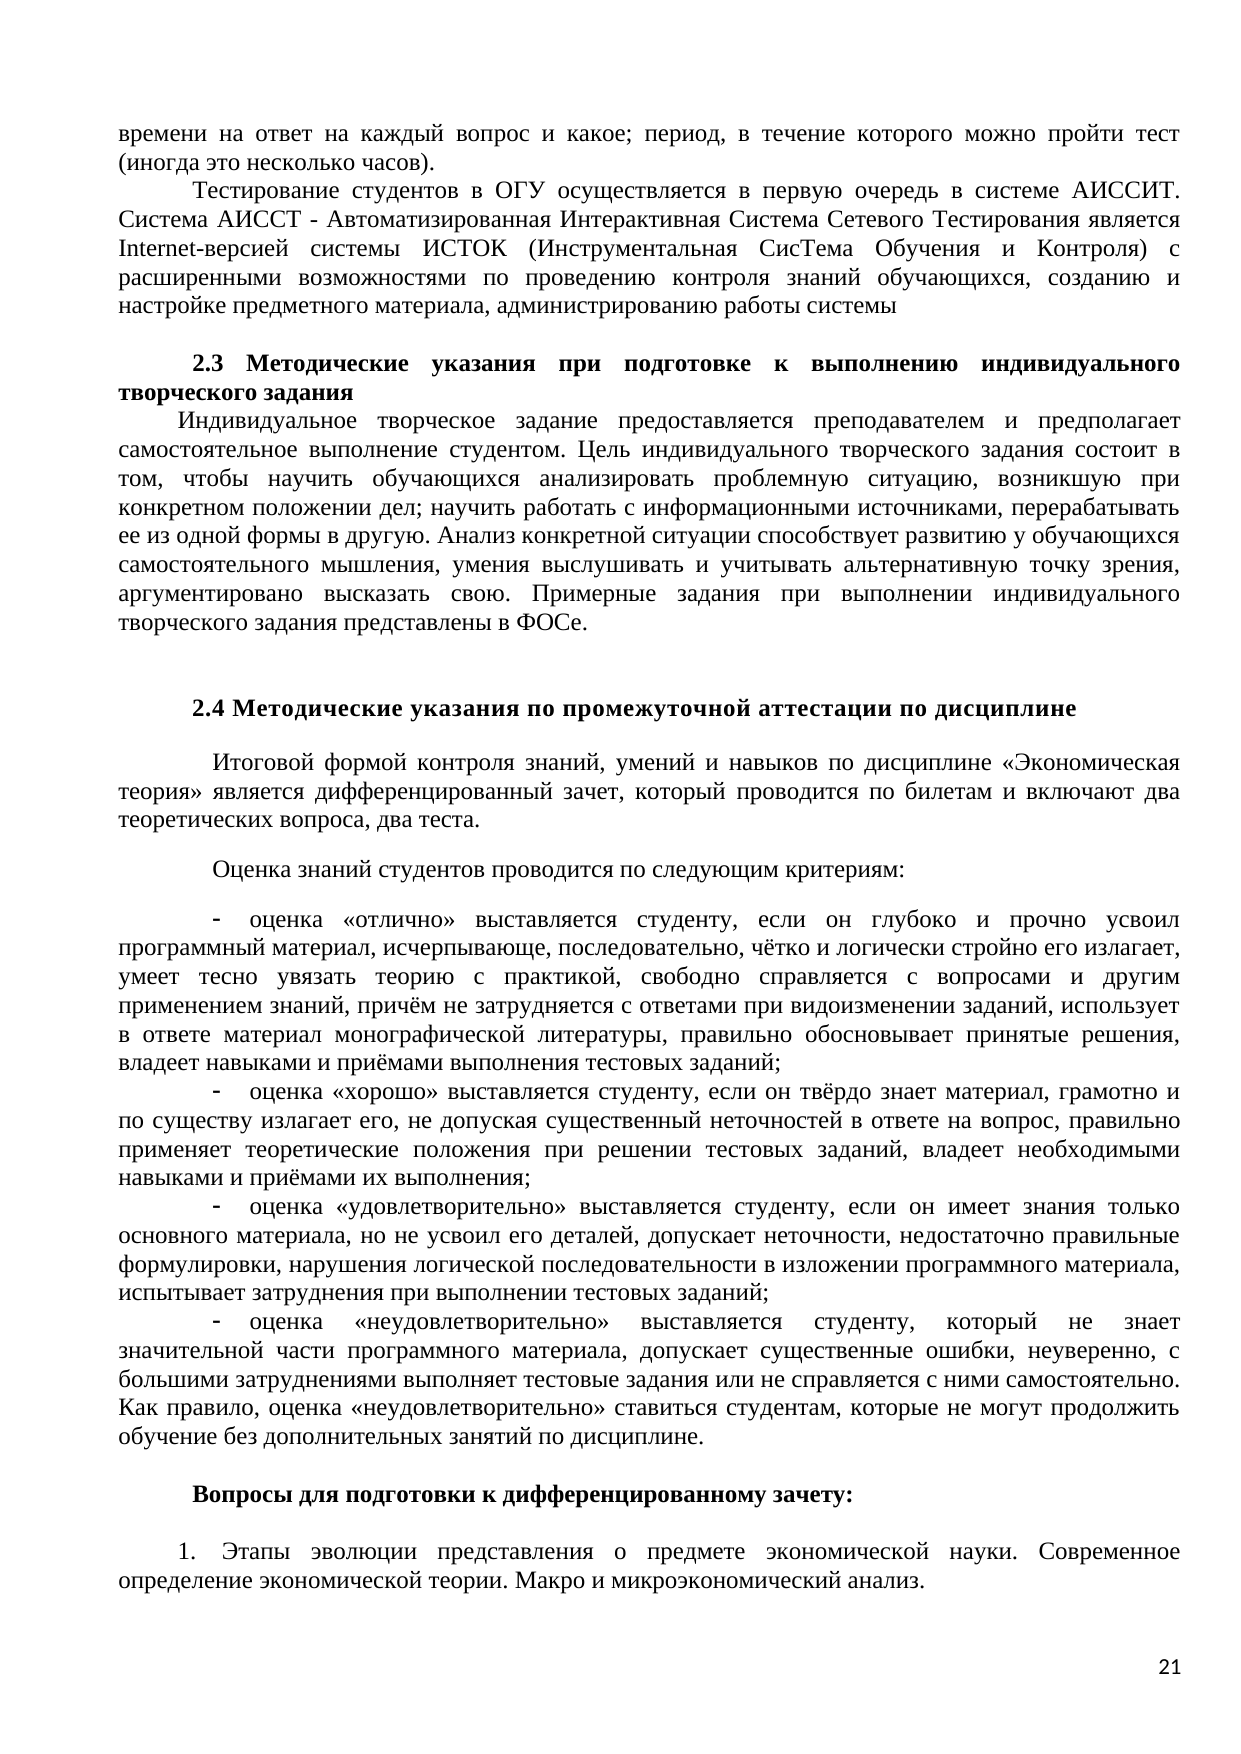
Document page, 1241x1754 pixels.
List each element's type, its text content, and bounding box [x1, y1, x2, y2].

text Итоговой формой контроля знаний, умений и навыков по дисциплине «Экономическая теория» является дифференцированный зачет, который проводится по билетам и включают два теоретических вопроса, два теста. [118, 747, 1181, 833]
text 2.3 Методические указания при подготовке к выполнению индивидуального творческого задания [118, 348, 1181, 406]
text Оценка знаний студентов проводится по следующим критериям: [118, 854, 1181, 883]
list оценка «удовлетворительно» выставляется студенту, если он имеет знания только основного материала, но не усвоил его деталей, допускает неточности, недостаточно правильные формулировки, нарушения логической последовательности в изложении программного материала, испытывает затруднения при выполнении тестовых заданий; [118, 1191, 1181, 1306]
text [118, 118, 1181, 176]
text Вопросы для подготовки к дифференцированному зачету: [118, 1479, 1181, 1507]
list оценка «отлично» выставляется студенту, если он глубоко и прочно усвоил программный материал, исчерпывающе, последовательно, чётко и логически стройно его излагает, умеет тесно увязать теорию с практикой, свободно справляется с вопросами и другим применением знаний, причём не затрудняется с ответами при видоизменении заданий, использует в ответе материал монографической литературы, правильно обосновывает принятые решения, владеет навыками и приёмами выполнения тестовых заданий; [118, 904, 1181, 1076]
list Этапы эволюции представления о предмете экономической науки. Современное определение экономической теории. Макро и микроэкономический анализ. [118, 1536, 1181, 1594]
text 2.4 Методические указания по промежуточной аттестации по дисциплине [118, 693, 1181, 722]
list оценка «хорошо» выставляется студенту, если он твёрдо знает материал, грамотно и по существу излагает его, не допуская существенный неточностей в ответе на вопрос, правильно применяет теоретические положения при решении тестовых заданий, владеет необходимыми навыками и приёмами их выполнения; [118, 1076, 1181, 1191]
text Тестирование студентов в ОГУ осуществляется в первую очередь в системе АИССИТ. Система АИССТ - Автоматизированная Интерактивная Система Сетевого Тестирования является Internet-версией системы ИСТОК (Инструментальная СисТема Обучения и Контроля) c расширенными возможностями по проведению контроля знаний обучающихся, созданию и настройке предметного материала, администрированию работы системы [118, 176, 1181, 319]
text Индивидуальное творческое задание предоставляется преподавателем и предполагает самостоятельное выполнение студентом. Цель индивидуального творческого задания состоит в том, чтобы научить обучающихся анализировать проблемную ситуацию, возникшую при конкретном положении дел; научить работать с информационными источниками, перерабатывать ее из одной формы в другую. Анализ конкретной ситуации способствует развитию у обучающихся самостоятельного мышления, умения выслушивать и учитывать альтернативную точку зрения, аргументировано высказать свою. Примерные задания при выполнении индивидуального творческого задания представлены в ФОСе. [118, 406, 1181, 636]
list оценка «неудовлетворительно» выставляется студенту, который не знает значительной части программного материала, допускает существенные ошибки, неуверенно, с большими затруднениями выполняет тестовые задания или не справляется с ними самостоятельно. Как правило, оценка «неудовлетворительно» ставиться студентам, которые не могут продолжить обучение без дополнительных занятий по дисциплине. [118, 1306, 1181, 1450]
